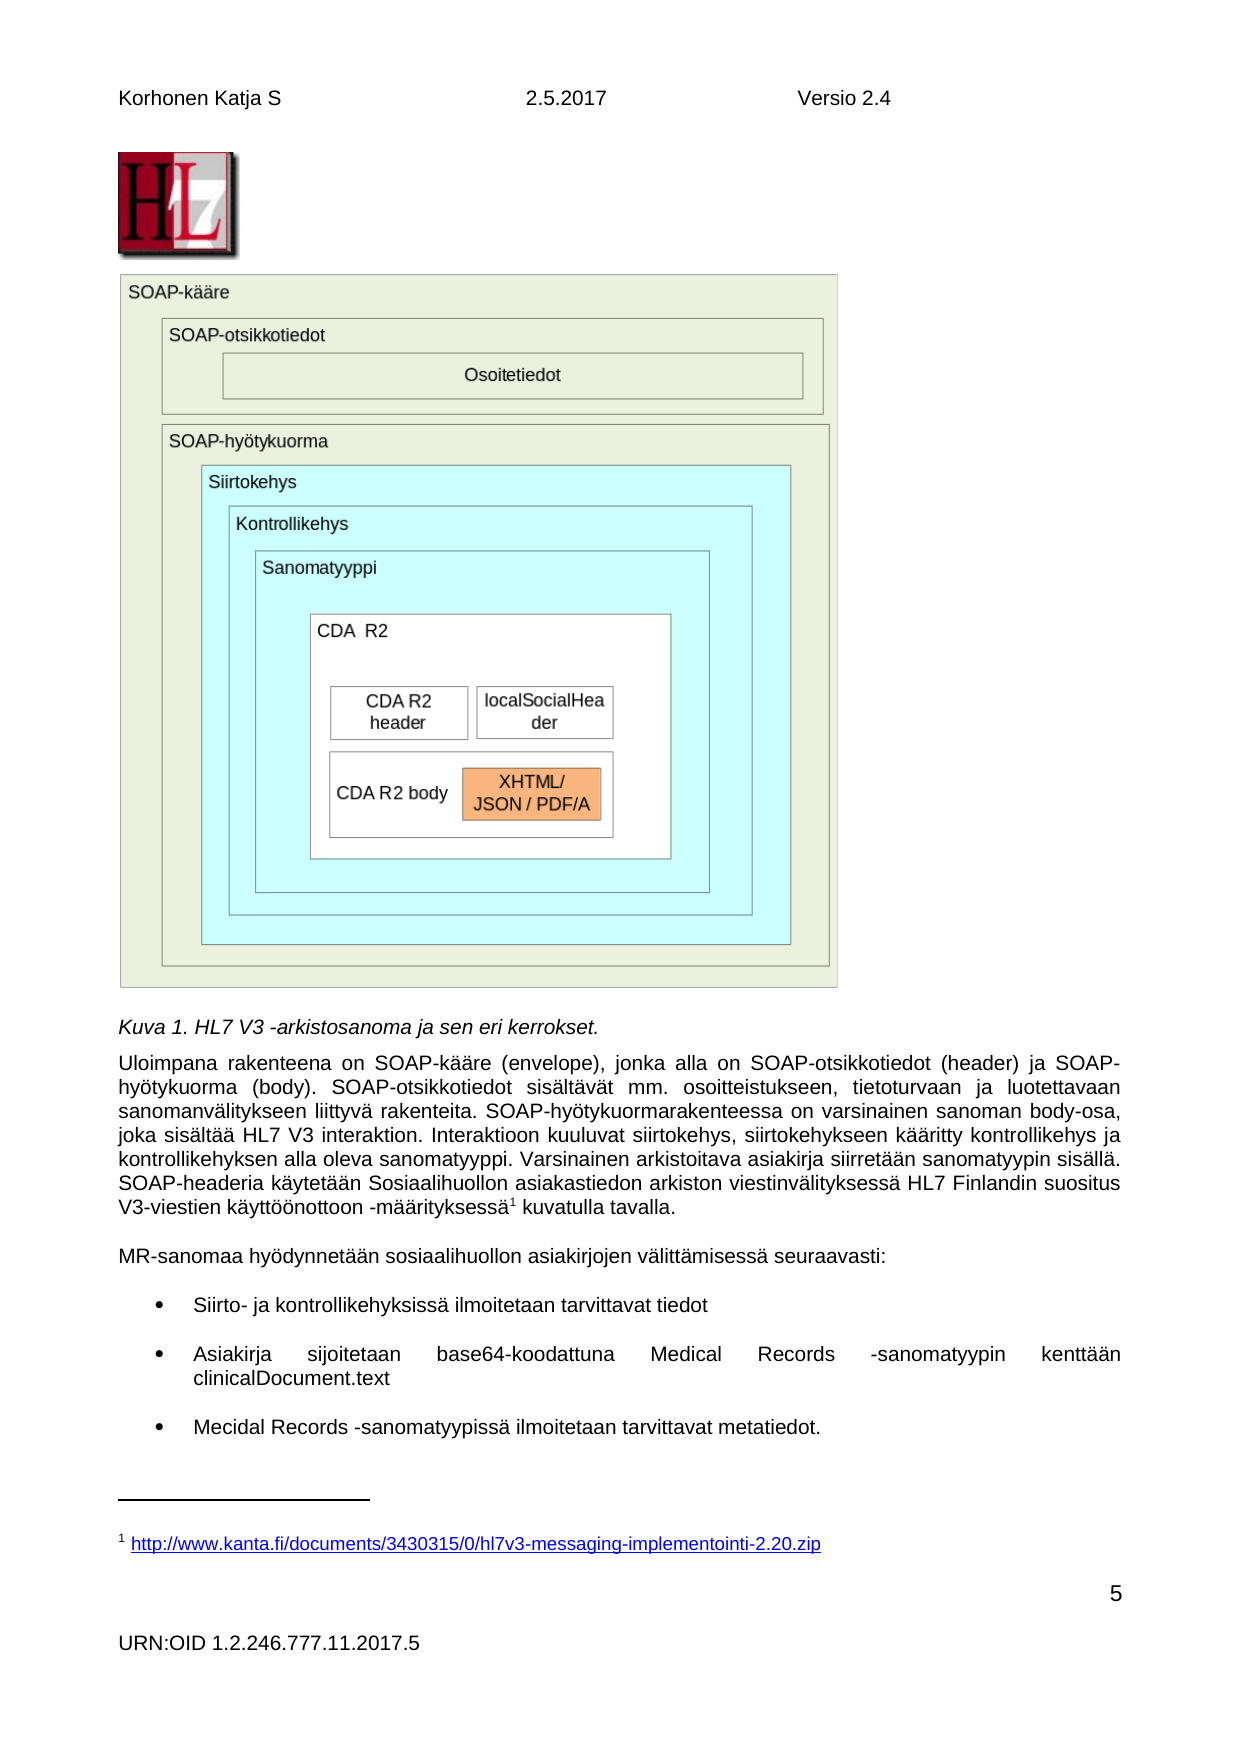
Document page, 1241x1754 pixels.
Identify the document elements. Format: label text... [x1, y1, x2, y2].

text Kuva 1. HL7 V3 -arkistosanoma ja sen eri kerrokset. [118, 1014, 1122, 1038]
list Siirto- ja kontrollikehyksissä ilmoitetaan tarvittavat tiedot [156, 1293, 1122, 1317]
picture [118, 152, 241, 260]
text Uloimpana rakenteena on SOAP-kääre (envelope), jonka alla on SOAP-otsikkotiedot (header) ja SOAP-hyötykuorma (body). SOAP-otsikkotiedot sisältävät mm. osoitteistukseen, tietoturvaan ja luotettavaan sanomanvälitykseen liittyvä rakenteita. SOAP-hyötykuormarakenteessa on varsinainen sanoman body-osa, joka sisältää HL7 V3 interaktion. Interaktioon kuuluvat siirtokehys, siirtokehykseen kääritty kontrollikehys ja kontrollikehyksen alla oleva sanomatyyppi. Varsinainen arkistoitava asiakirja siirretään sanomatyypin sisällä. SOAP-headeria käytetään Sosiaalihuollon asiakastiedon arkiston viestinvälityksessä HL7 Finlandin suositus V3-viestien käyttöönottoon -määrityksessä kuvatulla tavalla. [118, 1051, 1122, 1219]
text MR-sanomaa hyödynnetään sosiaalihuollon asiakirjojen välittämisessä seuraavasti: [118, 1244, 1122, 1268]
list Asiakirja sijoitetaan base64-koodattuna Medical Records -sanomatyypin kenttään clinicalDocument.text [156, 1342, 1122, 1390]
list Mecidal Records -sanomatyypissä ilmoitetaan tarvittavat metatiedot. [156, 1415, 1122, 1439]
